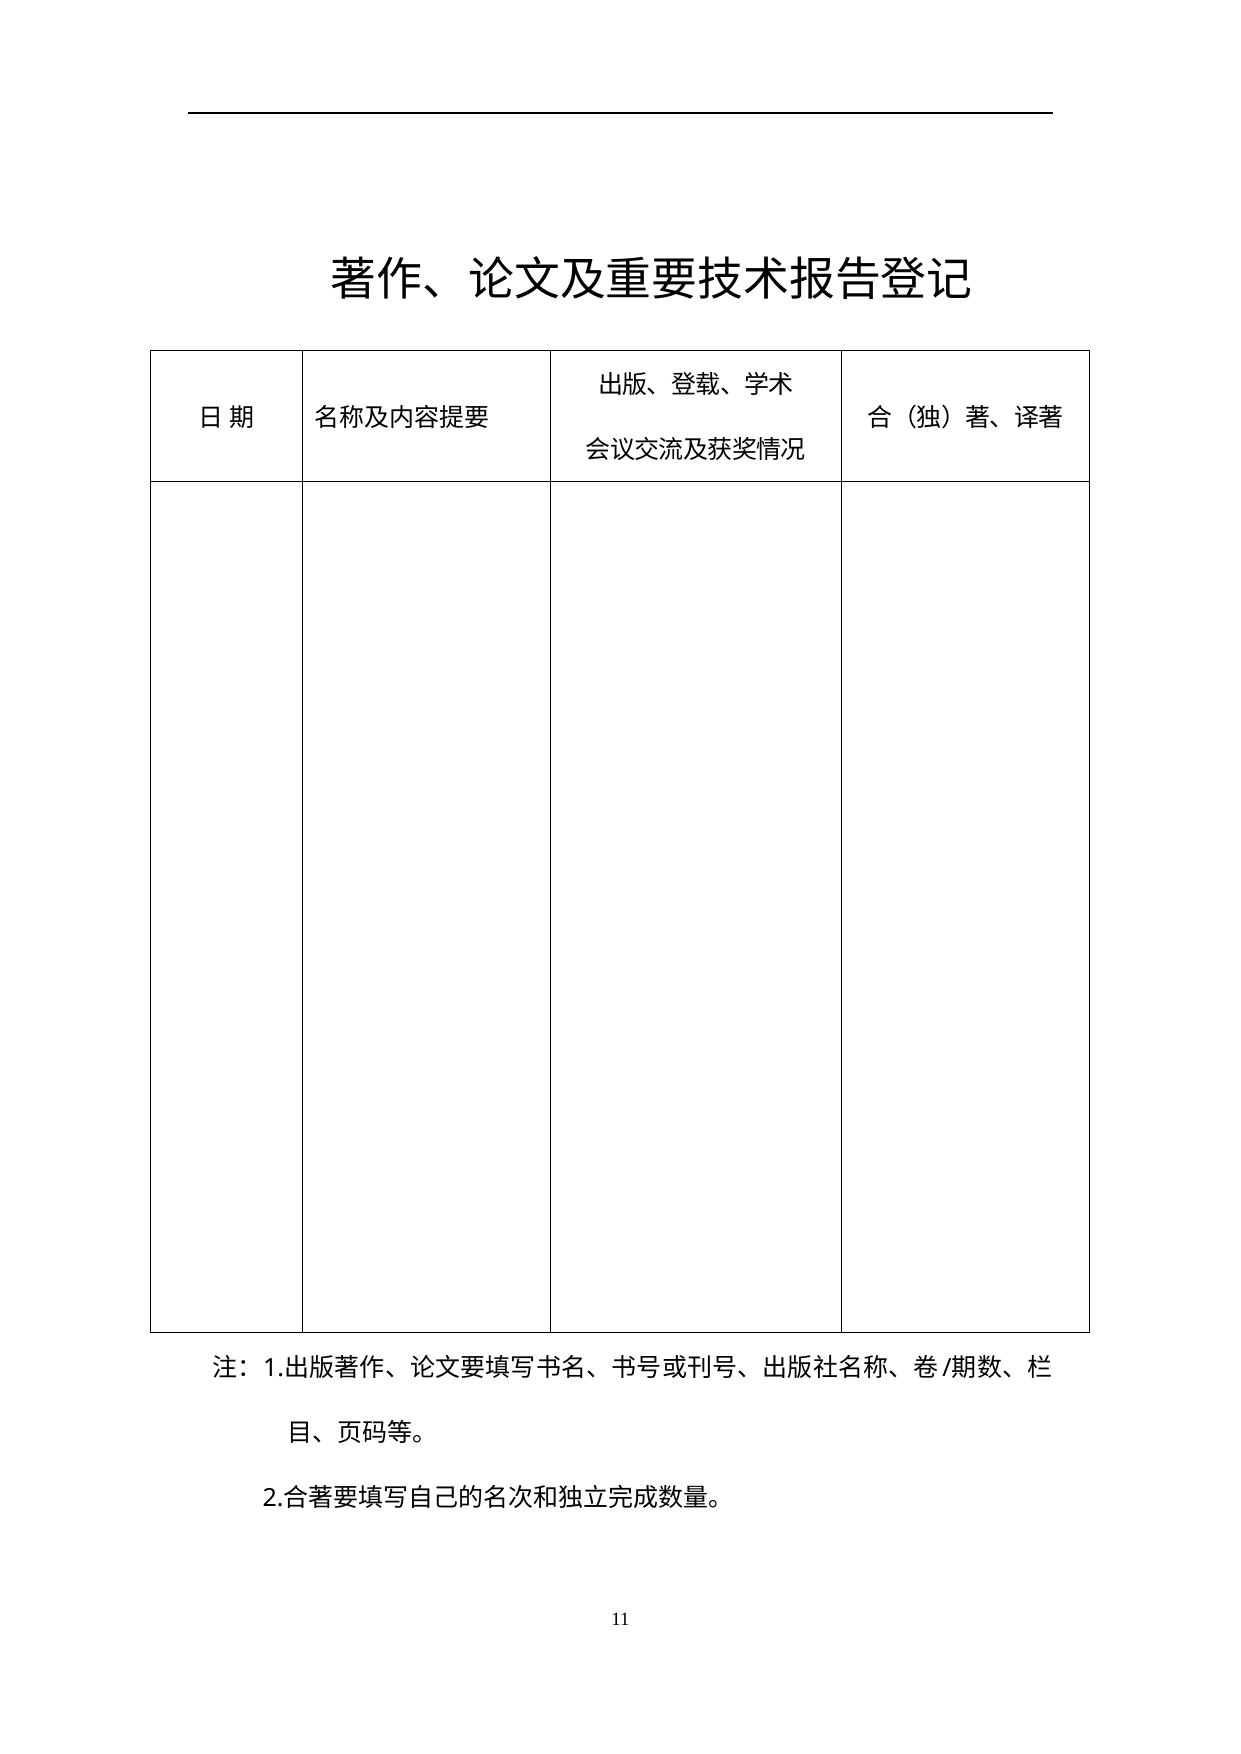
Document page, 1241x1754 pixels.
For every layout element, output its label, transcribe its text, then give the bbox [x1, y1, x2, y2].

table_cell [842, 482, 1089, 1332]
table_header 名称及内容提要 [303, 351, 550, 481]
table_cell [303, 482, 550, 1332]
table_cell [151, 482, 302, 1332]
table_cell [551, 482, 841, 1332]
text 著作、论文及重要技术报告登记 [187, 227, 1053, 324]
table_header 出版、登载、学术 会议交流及获奖情况 [551, 351, 841, 481]
text 2.合著要填写自己的名次和独立完成数量。 [187, 1463, 1053, 1528]
table_header 合（独）著、译著 [842, 351, 1089, 481]
text 注：1.出版著作、论文要填写书名、书号或刊号、出版社名称、卷/期数、栏目、页码等。 [212, 1333, 1053, 1463]
table_header 日 期 [151, 351, 302, 481]
